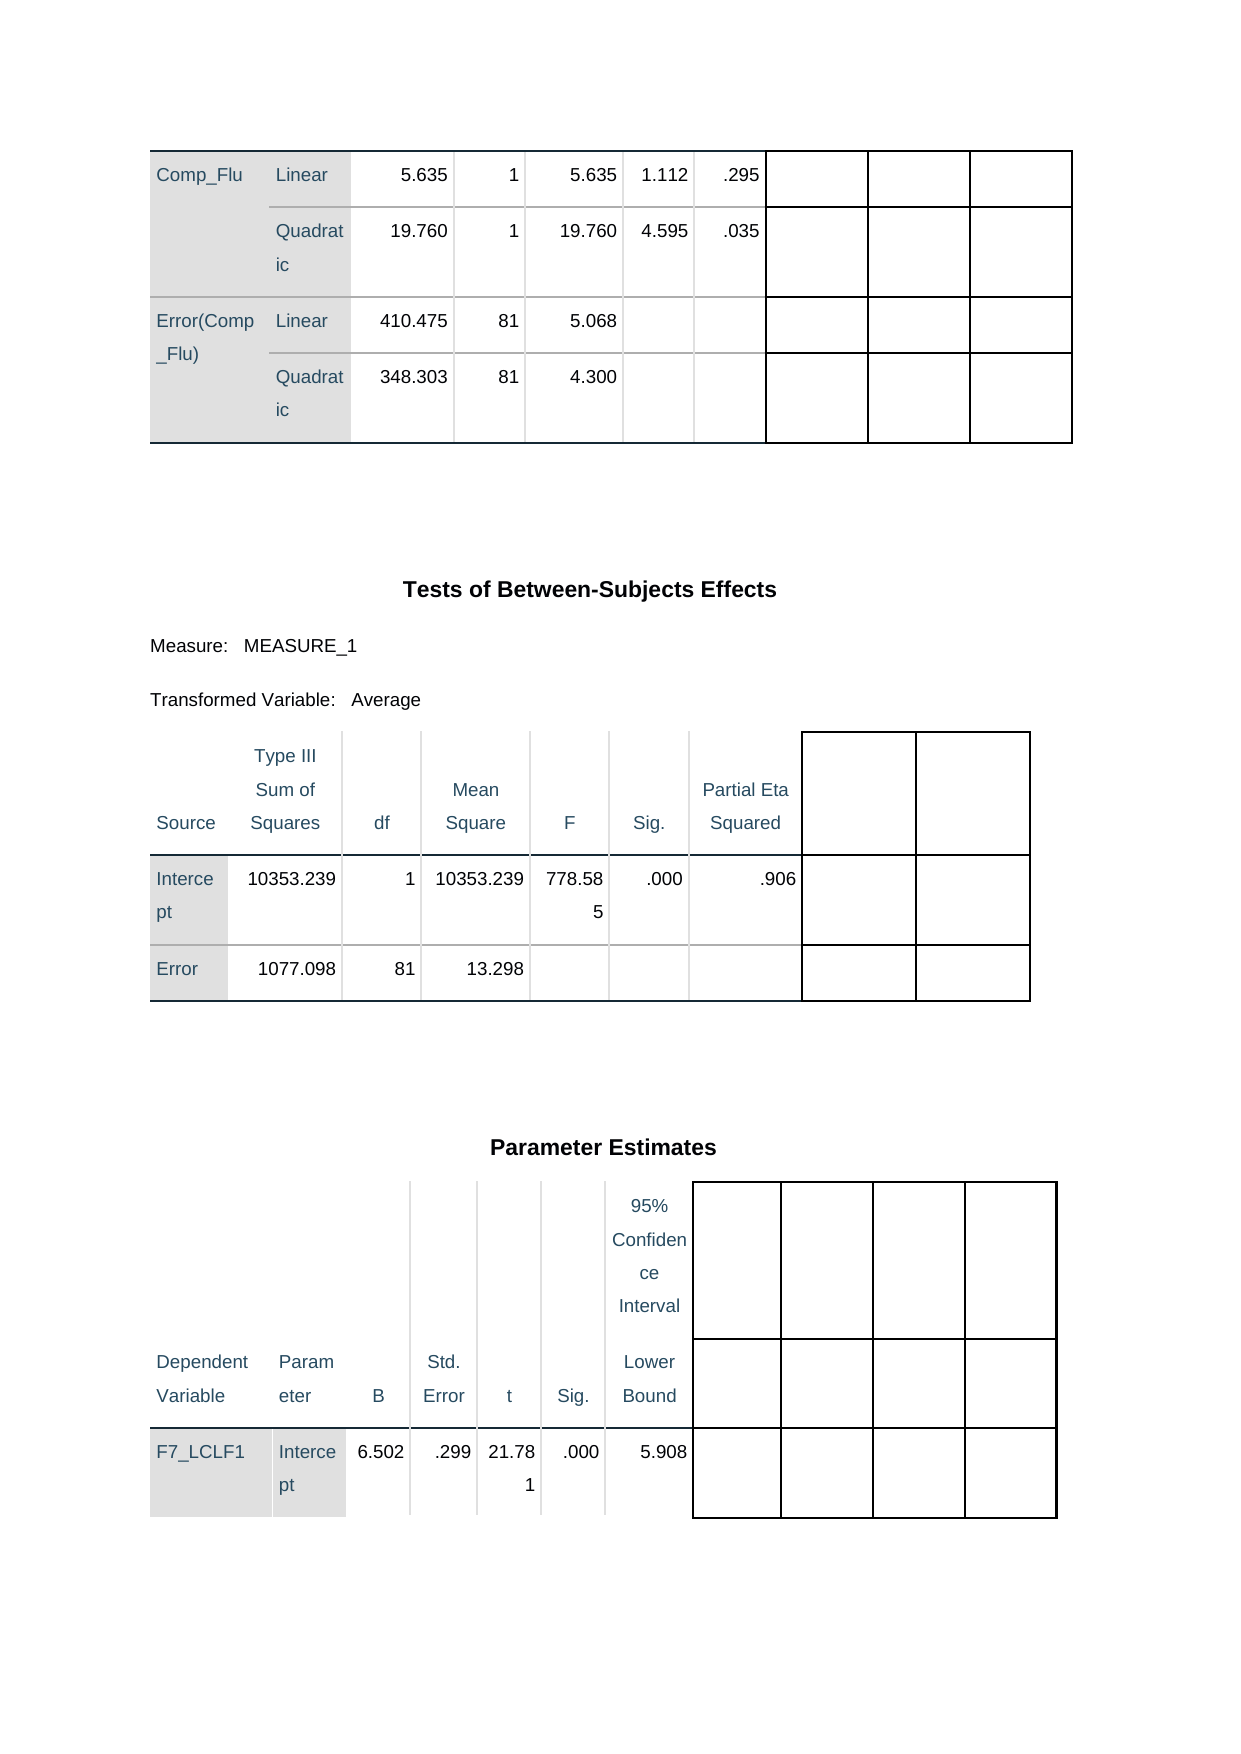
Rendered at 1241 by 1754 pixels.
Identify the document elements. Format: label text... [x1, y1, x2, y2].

table_cell [767, 354, 867, 442]
table_cell t [478, 1181, 540, 1427]
table_cell 1077.098 [228, 946, 341, 1000]
table_cell [869, 208, 969, 296]
table_cell 95% Confidence Interval [606, 1181, 692, 1337]
table_cell [874, 1183, 964, 1337]
table_cell [874, 1340, 964, 1427]
table_cell 6.502 [346, 1429, 410, 1517]
table_header Tests of Between-Subjects Effects [150, 569, 1029, 623]
table_cell [803, 946, 915, 1000]
table_cell [966, 1429, 1055, 1517]
table_cell .906 [690, 856, 801, 944]
table_cell [874, 1429, 964, 1517]
table_cell 348.303 [351, 354, 453, 442]
table_cell [869, 298, 969, 352]
table_cell [971, 152, 1071, 206]
table_cell [767, 152, 867, 206]
table_cell Source [150, 731, 228, 854]
table_cell Type III Sum of Squares [228, 731, 341, 854]
table_cell [917, 856, 1029, 944]
table_cell [531, 946, 608, 1000]
table_cell Quadratic [269, 208, 351, 296]
table_cell 1 [455, 208, 524, 296]
table_cell [782, 1183, 872, 1337]
table_cell [971, 208, 1071, 296]
table_cell Std. Error [411, 1181, 476, 1427]
table_cell 13.298 [422, 946, 529, 1000]
table_cell 5.908 [605, 1429, 692, 1517]
table_cell [782, 1429, 872, 1517]
table_cell Error [150, 946, 228, 1000]
table_cell [966, 1183, 1055, 1337]
table_cell Linear [269, 152, 351, 206]
table_cell F [531, 731, 608, 854]
table_cell 4.300 [526, 354, 622, 442]
table_cell [695, 354, 765, 442]
table_cell [869, 152, 969, 206]
table_cell 4.595 [624, 208, 693, 296]
table_cell Sig. [542, 1181, 604, 1427]
table_cell [767, 298, 867, 352]
table_cell 21.781 [477, 1429, 541, 1517]
table_cell [610, 946, 688, 1000]
table_header Parameter Estimates [150, 1127, 1056, 1181]
table_cell Measure: MEASURE_1 [150, 623, 1029, 677]
table_cell Transformed Variable: Average [150, 677, 1029, 731]
table_cell [971, 354, 1071, 442]
table_cell 5.068 [526, 298, 622, 352]
table_cell Mean Square [422, 731, 529, 854]
table_cell [803, 856, 915, 944]
table_cell [694, 1429, 780, 1517]
table_cell Intercept [150, 856, 228, 944]
table_cell .295 [695, 152, 765, 206]
table_cell .035 [695, 208, 765, 296]
table_cell 1 [455, 152, 524, 206]
table_cell 5.635 [526, 152, 622, 206]
table_cell df [343, 731, 420, 854]
table_cell 1 [343, 856, 420, 944]
table_cell 10353.239 [422, 856, 529, 944]
table_cell 5.635 [351, 152, 453, 206]
table_cell [694, 1183, 780, 1337]
table_cell [695, 298, 765, 352]
table_cell Quadratic [269, 354, 351, 442]
table_cell .000 [541, 1429, 605, 1517]
table_cell [971, 298, 1071, 352]
table_cell 778.585 [531, 856, 608, 944]
table_cell 10353.239 [228, 856, 341, 944]
table_cell 19.760 [526, 208, 622, 296]
table_cell B [346, 1181, 409, 1427]
table_cell Sig. [610, 731, 688, 854]
table_cell Lower Bound [606, 1338, 692, 1427]
table_cell [694, 1340, 780, 1427]
table_cell 410.475 [351, 298, 453, 352]
table_cell [917, 946, 1029, 1000]
table_cell [782, 1340, 872, 1427]
table_cell [624, 298, 693, 352]
table_cell [767, 208, 867, 296]
table_cell Dependent Variable [150, 1181, 272, 1427]
table_cell .299 [410, 1429, 477, 1517]
table_cell 81 [343, 946, 420, 1000]
table_cell [869, 354, 969, 442]
table_cell [690, 946, 801, 1000]
table_cell Linear [269, 298, 351, 352]
table_cell [966, 1340, 1055, 1427]
table_cell 81 [455, 354, 524, 442]
table_cell 81 [455, 298, 524, 352]
table_cell 1.112 [624, 152, 693, 206]
table_cell Comp_Flu [150, 152, 269, 296]
table_cell Intercept [273, 1429, 346, 1517]
table_cell Parameter [273, 1181, 346, 1427]
table_cell Partial Eta Squared [690, 731, 801, 854]
table_cell Error(Comp_Flu) [150, 298, 269, 442]
table_cell [624, 354, 693, 442]
table_cell .000 [610, 856, 688, 944]
table_cell [803, 733, 915, 854]
table_cell 19.760 [351, 208, 453, 296]
table_cell [917, 733, 1029, 854]
table_cell F7_LCLF1 [150, 1429, 272, 1517]
